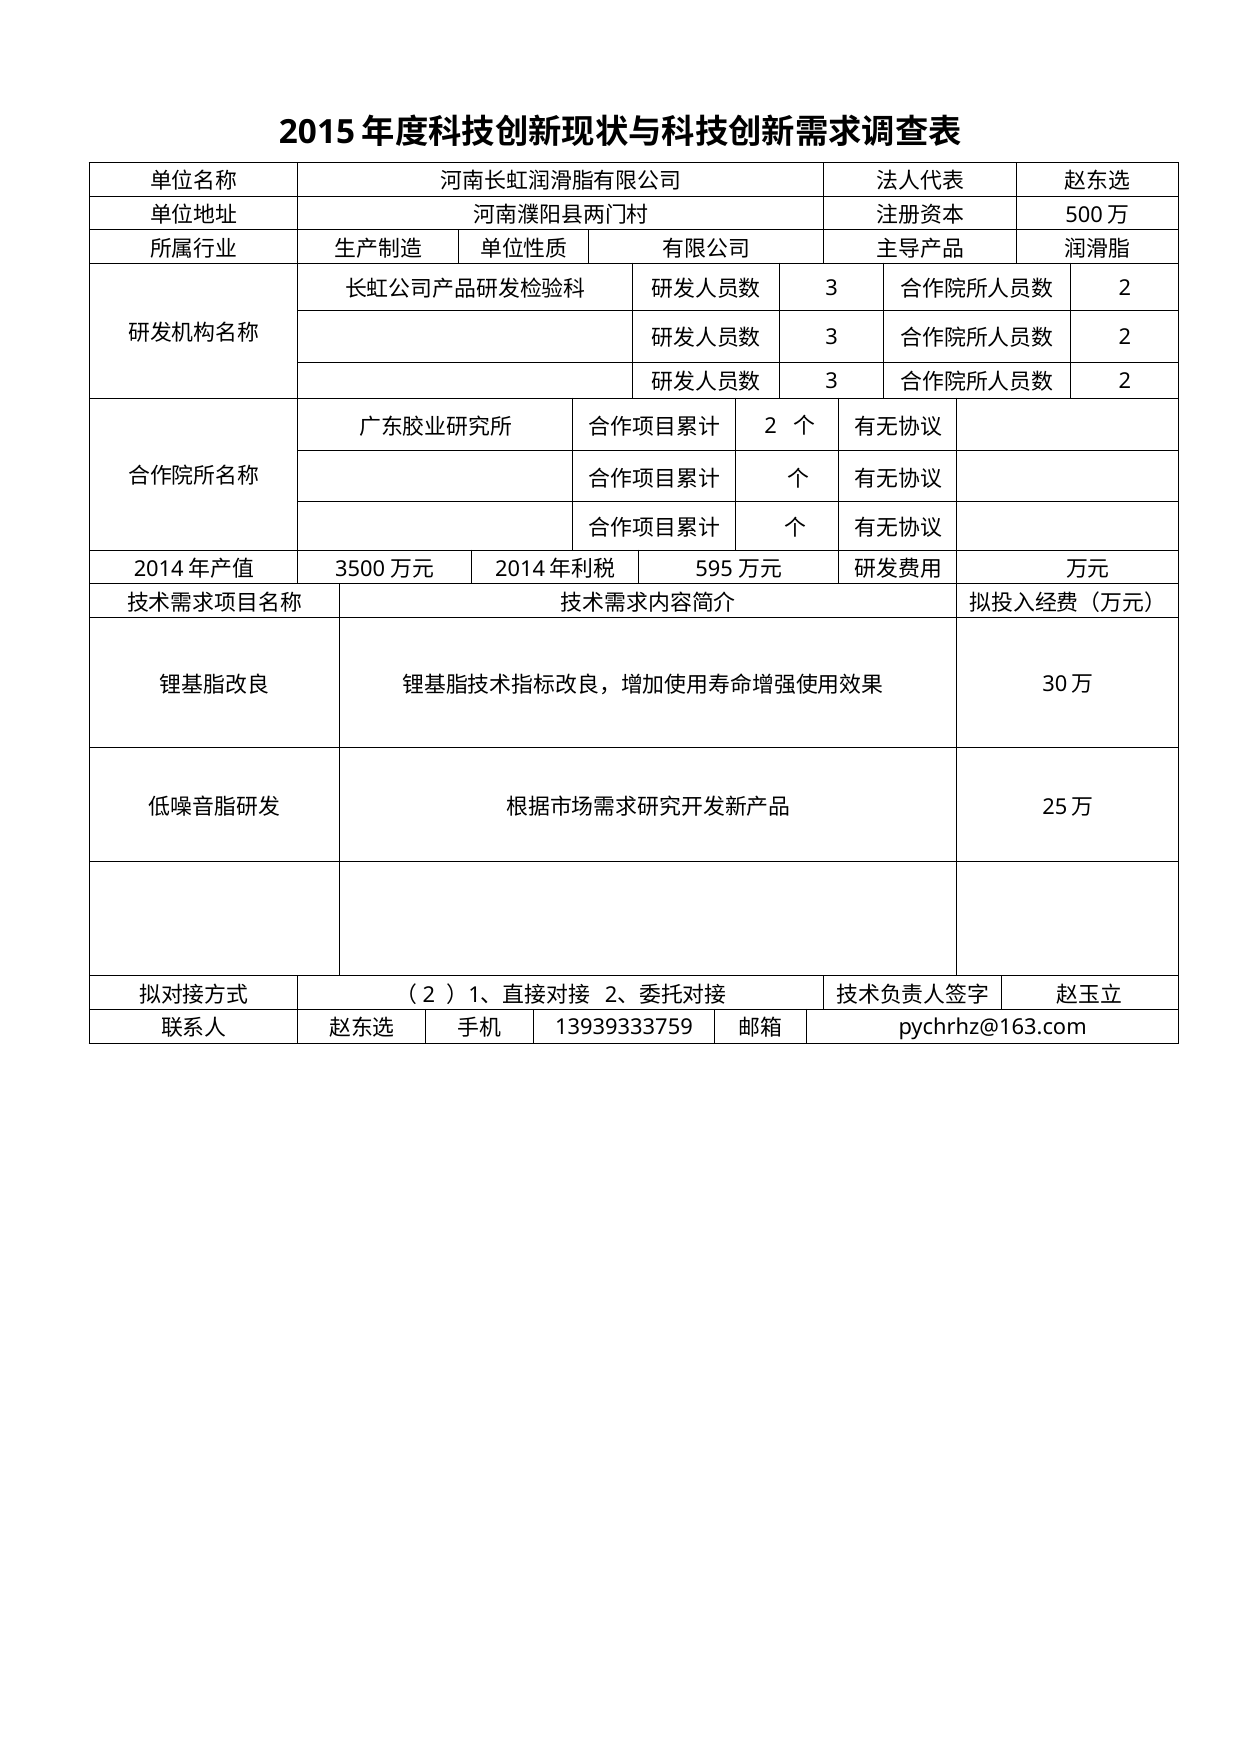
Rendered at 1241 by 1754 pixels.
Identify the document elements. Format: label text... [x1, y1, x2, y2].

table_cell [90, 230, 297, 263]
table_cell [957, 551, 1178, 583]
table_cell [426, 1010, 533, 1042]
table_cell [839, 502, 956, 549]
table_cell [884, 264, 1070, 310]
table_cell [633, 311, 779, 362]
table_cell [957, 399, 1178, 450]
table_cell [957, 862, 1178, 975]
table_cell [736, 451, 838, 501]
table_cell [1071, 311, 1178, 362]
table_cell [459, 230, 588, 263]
text 2015年度科技创新现状与科技创新需求调查表 [89, 97, 1151, 162]
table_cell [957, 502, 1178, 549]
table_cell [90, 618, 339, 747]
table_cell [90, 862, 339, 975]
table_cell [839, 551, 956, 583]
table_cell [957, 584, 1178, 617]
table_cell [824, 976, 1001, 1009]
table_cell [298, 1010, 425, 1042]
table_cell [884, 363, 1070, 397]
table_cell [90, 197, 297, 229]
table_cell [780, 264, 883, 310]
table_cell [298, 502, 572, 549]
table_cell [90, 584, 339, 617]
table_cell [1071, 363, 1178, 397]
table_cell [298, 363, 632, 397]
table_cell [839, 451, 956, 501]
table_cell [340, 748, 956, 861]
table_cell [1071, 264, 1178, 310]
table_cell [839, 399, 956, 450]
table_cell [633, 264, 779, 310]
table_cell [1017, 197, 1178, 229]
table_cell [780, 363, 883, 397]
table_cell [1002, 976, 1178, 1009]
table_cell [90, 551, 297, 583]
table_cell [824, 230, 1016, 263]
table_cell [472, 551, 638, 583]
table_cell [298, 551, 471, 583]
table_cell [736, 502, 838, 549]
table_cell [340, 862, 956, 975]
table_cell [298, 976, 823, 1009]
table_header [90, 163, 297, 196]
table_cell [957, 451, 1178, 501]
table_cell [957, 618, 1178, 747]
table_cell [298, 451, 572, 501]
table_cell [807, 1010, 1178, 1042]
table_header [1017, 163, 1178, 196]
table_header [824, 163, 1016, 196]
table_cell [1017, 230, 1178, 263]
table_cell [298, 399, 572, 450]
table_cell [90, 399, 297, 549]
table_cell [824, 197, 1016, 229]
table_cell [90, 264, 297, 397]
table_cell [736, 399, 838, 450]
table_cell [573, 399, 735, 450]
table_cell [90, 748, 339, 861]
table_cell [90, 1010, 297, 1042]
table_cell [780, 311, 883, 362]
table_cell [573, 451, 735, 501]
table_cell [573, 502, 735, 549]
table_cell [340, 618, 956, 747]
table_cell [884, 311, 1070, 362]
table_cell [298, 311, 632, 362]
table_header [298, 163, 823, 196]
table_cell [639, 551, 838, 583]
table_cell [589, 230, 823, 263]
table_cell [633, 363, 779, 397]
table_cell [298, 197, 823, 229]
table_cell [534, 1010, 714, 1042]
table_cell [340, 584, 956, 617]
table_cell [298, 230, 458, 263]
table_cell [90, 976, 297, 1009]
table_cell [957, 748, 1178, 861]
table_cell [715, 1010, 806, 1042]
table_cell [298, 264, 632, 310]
